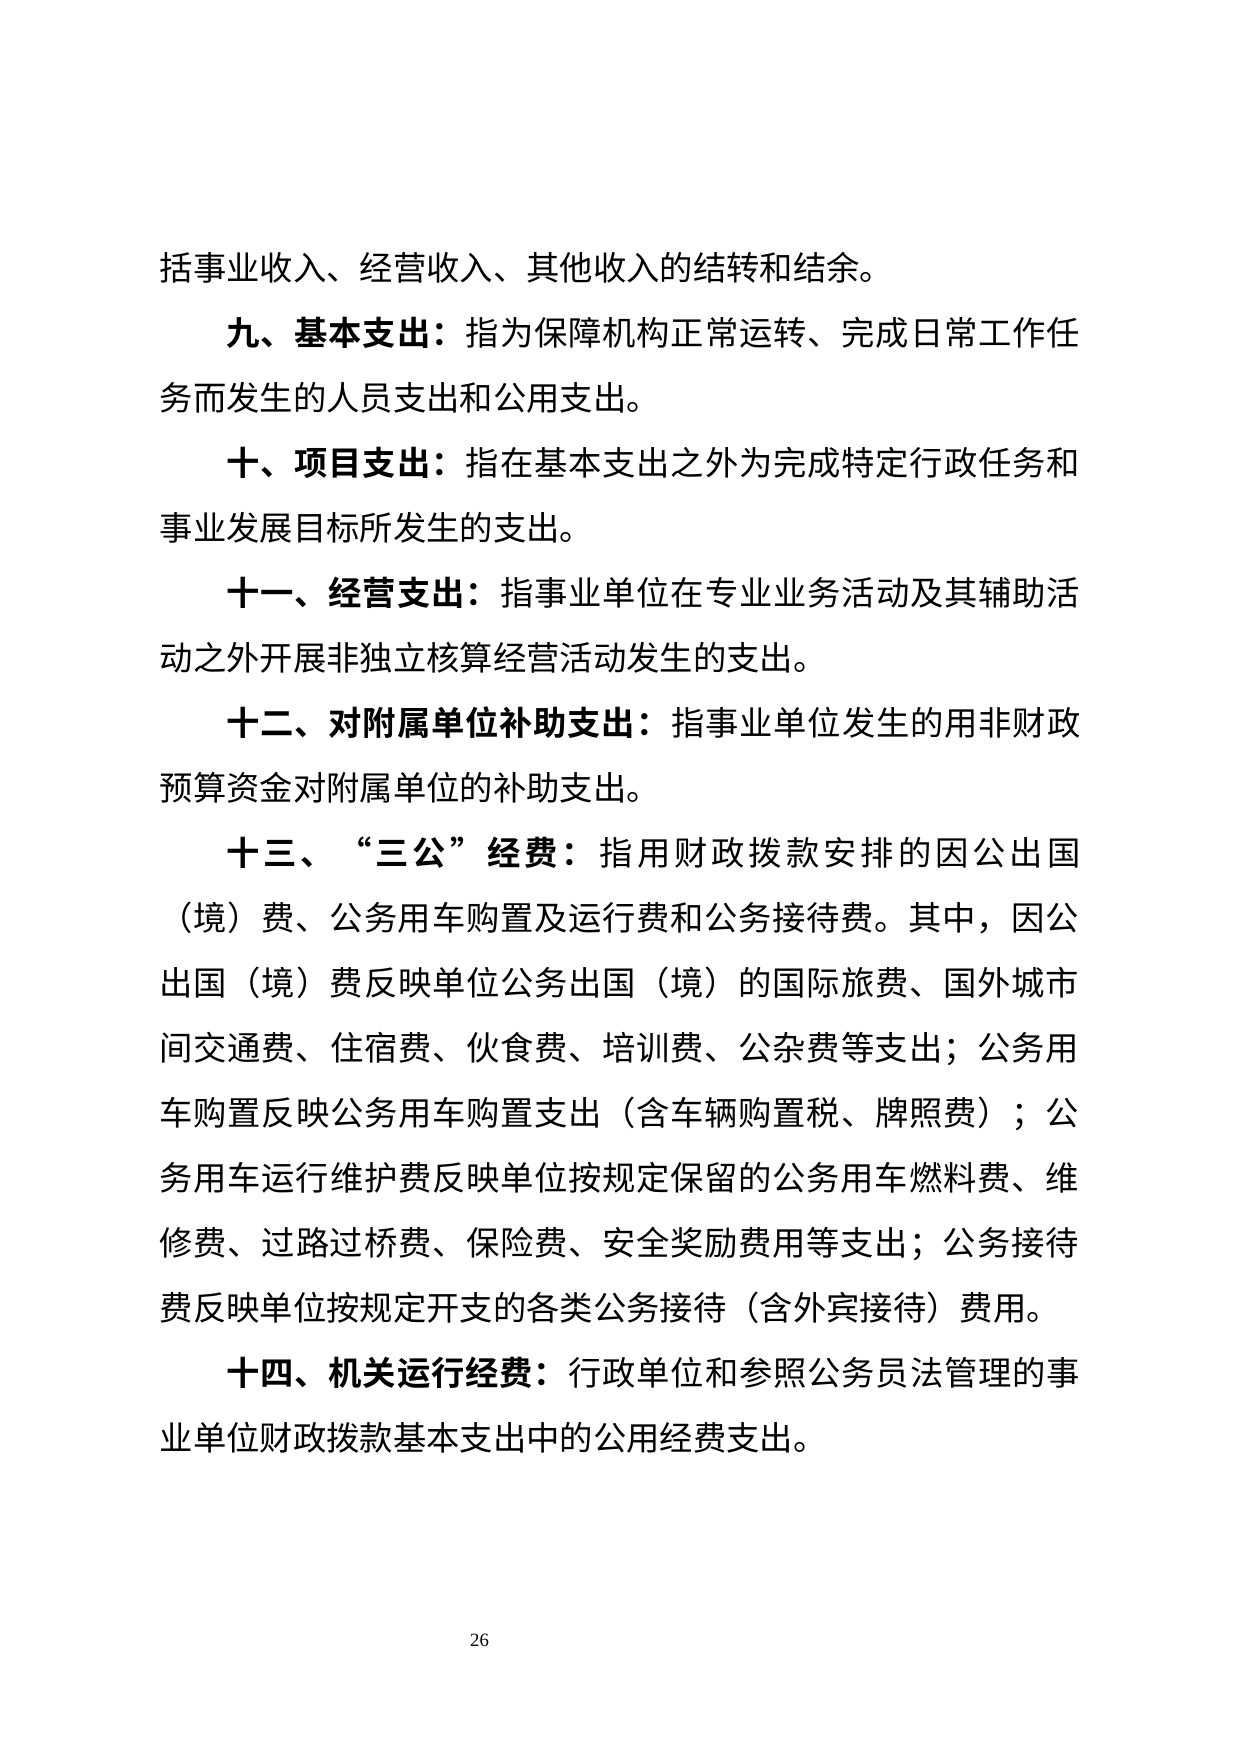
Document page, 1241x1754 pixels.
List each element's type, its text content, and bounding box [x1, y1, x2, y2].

text 十、项目支出：指在基本支出之外为完成特定行政任务和事业发展目标所发生的支出。 [159, 428, 1081, 558]
text 九、基本支出：指为保障机构正常运转、完成日常工作任务而发生的人员支出和公用支出。 [159, 298, 1081, 428]
text 十四、机关运行经费：行政单位和参照公务员法管理的事业单位财政拨款基本支出中的公用经费支出。 [159, 1338, 1081, 1468]
text 十一、经营支出：指事业单位在专业业务活动及其辅助活动之外开展非独立核算经营活动发生的支出。 [159, 558, 1081, 688]
text 十三、“三公”经费：指用财政拨款安排的因公出国（境）费、公务用车购置及运行费和公务接待费。其中，因公出国（境）费反映单位公务出国（境）的国际旅费、国外城市间交通费、住宿费、伙食费、培训费、公杂费等支出；公务用车购置反映公务用车购置支出（含车辆购置税、牌照费）；公务用车运行维护费反映单位按规定保留的公务用车燃料费、维修费、过路过桥费、保险费、安全奖励费用等支出；公务接待费反映单位按规定开支的各类公务接待（含外宾接待）费用。 [159, 818, 1081, 1338]
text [159, 233, 1081, 298]
text 十二、对附属单位补助支出：指事业单位发生的用非财政预算资金对附属单位的补助支出。 [159, 688, 1081, 818]
